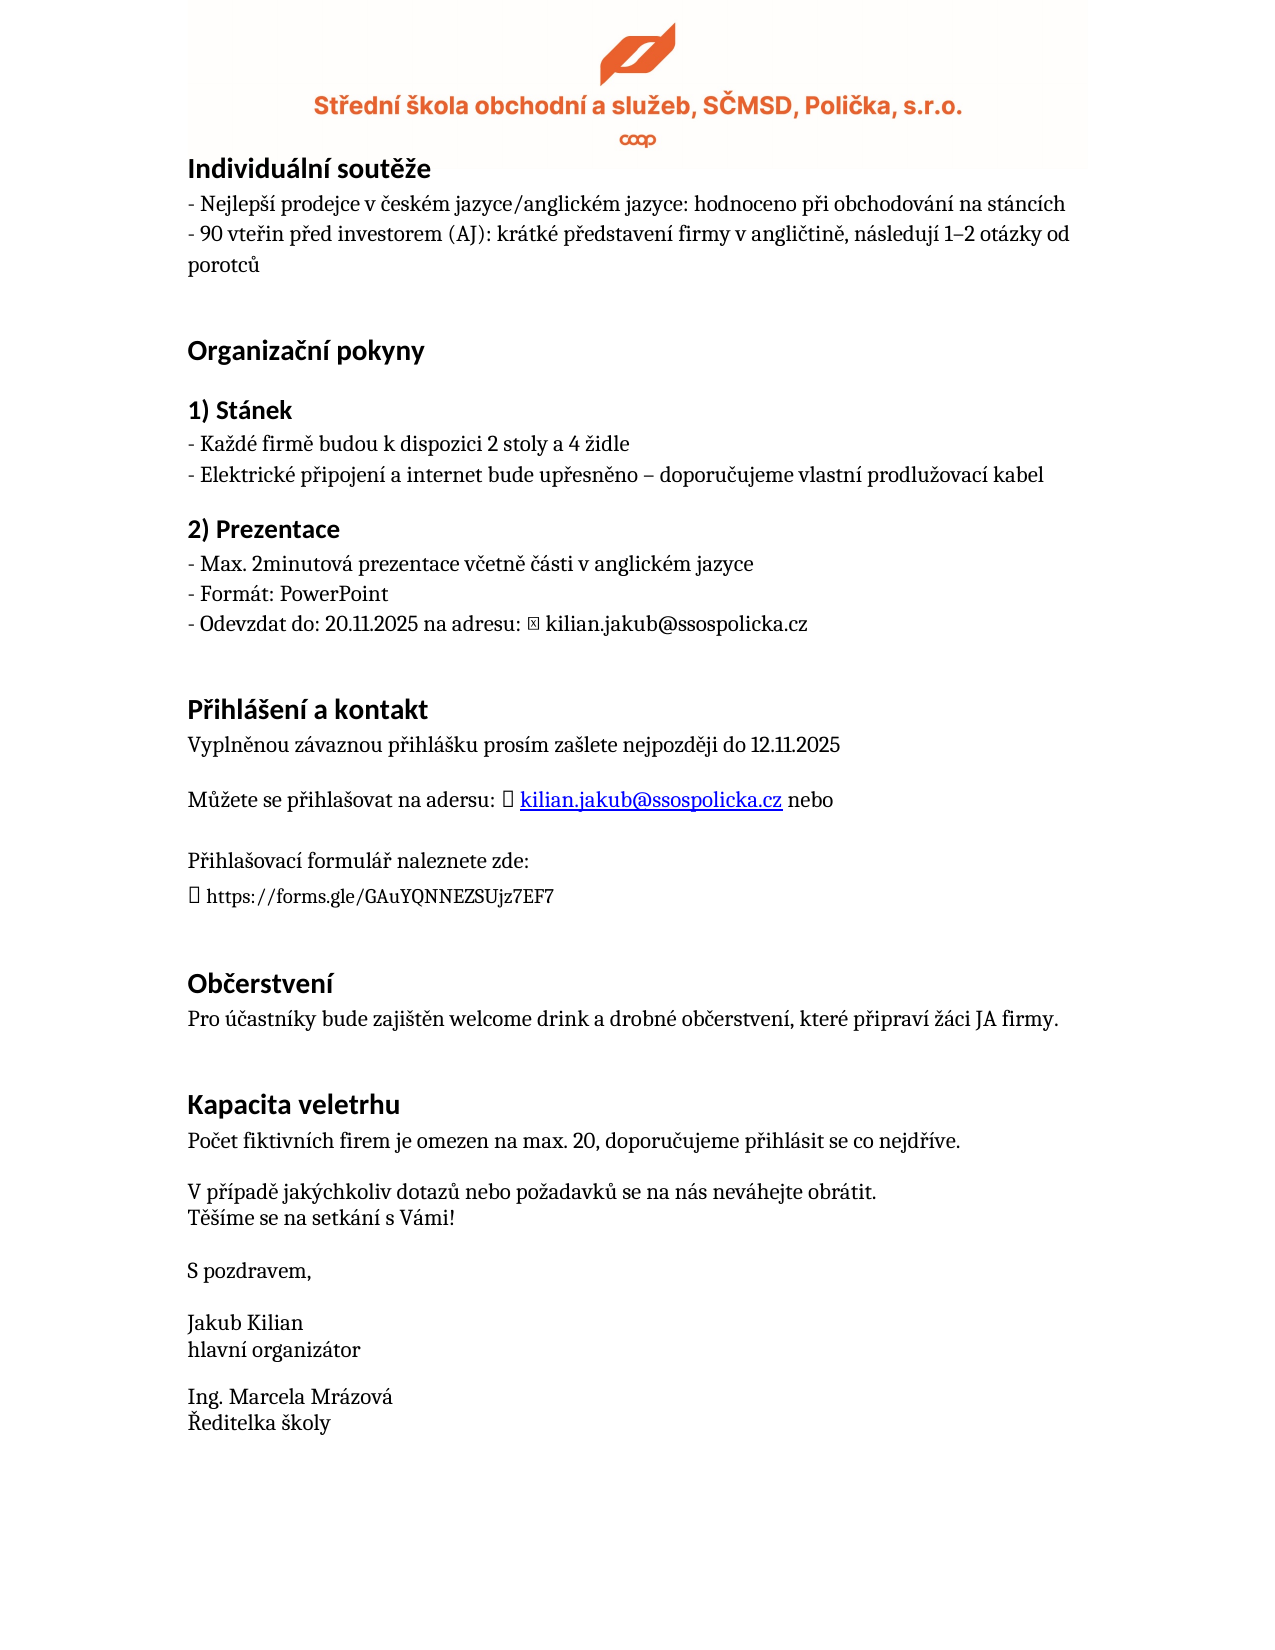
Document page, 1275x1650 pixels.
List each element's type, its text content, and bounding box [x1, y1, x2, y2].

subtitle Občerstvení [187, 965, 1087, 1001]
text Počet fiktivních firem je omezen na max. 20, doporučujeme přihlásit se co nejdříve. [187, 1127, 1087, 1154]
subtitle 1) Stánek [187, 393, 1087, 426]
text Můžete se přihlašovat na adersu: 📧 kilian.jakub@ssospolicka.cz nebo Přihlašovací formulář naleznete zde: 🔗 https://forms.gle/GAuYQNNEZSUjz7EF7 [187, 783, 1087, 911]
text - Každé firmě budou k dispozici 2 stoly a 4 židle - Elektrické připojení a internet bude upřesněno – doporučujeme vlastní prodlužovací kabel [187, 431, 1087, 488]
text Ředitelka školy [187, 1410, 1087, 1436]
text Pro účastníky bude zajištěn welcome drink a drobné občerstvení, které připraví žáci JA firmy. [187, 1006, 1087, 1033]
subtitle Ing. Marcela Mrázová [187, 1384, 1087, 1410]
text Vyplněnou závaznou přihlášku prosím zašlete nejpozději do 12.11.2025 [187, 732, 1087, 758]
subtitle Organizační pokyny [187, 332, 1087, 367]
text Jakub Kilian hlavní organizátor [187, 1284, 1087, 1363]
subtitle Kapacita veletrhu [187, 1086, 1087, 1122]
text - Nejlepší prodejce v českém jazyce/anglickém jazyce: hodnoceno při obchodování na stáncích - 90 vteřin před investorem (AJ): krátké představení firmy v angličtině, následují 1–2 otázky od porotců [187, 191, 1087, 278]
picture [187, 0, 1088, 169]
subtitle Přihlášení a kontakt [187, 691, 1087, 727]
text V případě jakýchkoliv dotazů nebo požadavků se na nás neváhejte obrátit. Těšíme se na setkání s Vámi! S pozdravem, [187, 1178, 1087, 1284]
subtitle Individuální soutěže [187, 150, 1087, 186]
subtitle 2) Prezentace [187, 512, 1087, 546]
text - Max. 2minutová prezentace včetně části v anglickém jazyce - Formát: PowerPoint - Odevzdat do: 20.11.2025 na adresu: 📧 kilian.jakub@ssospolicka.cz [187, 550, 1087, 637]
